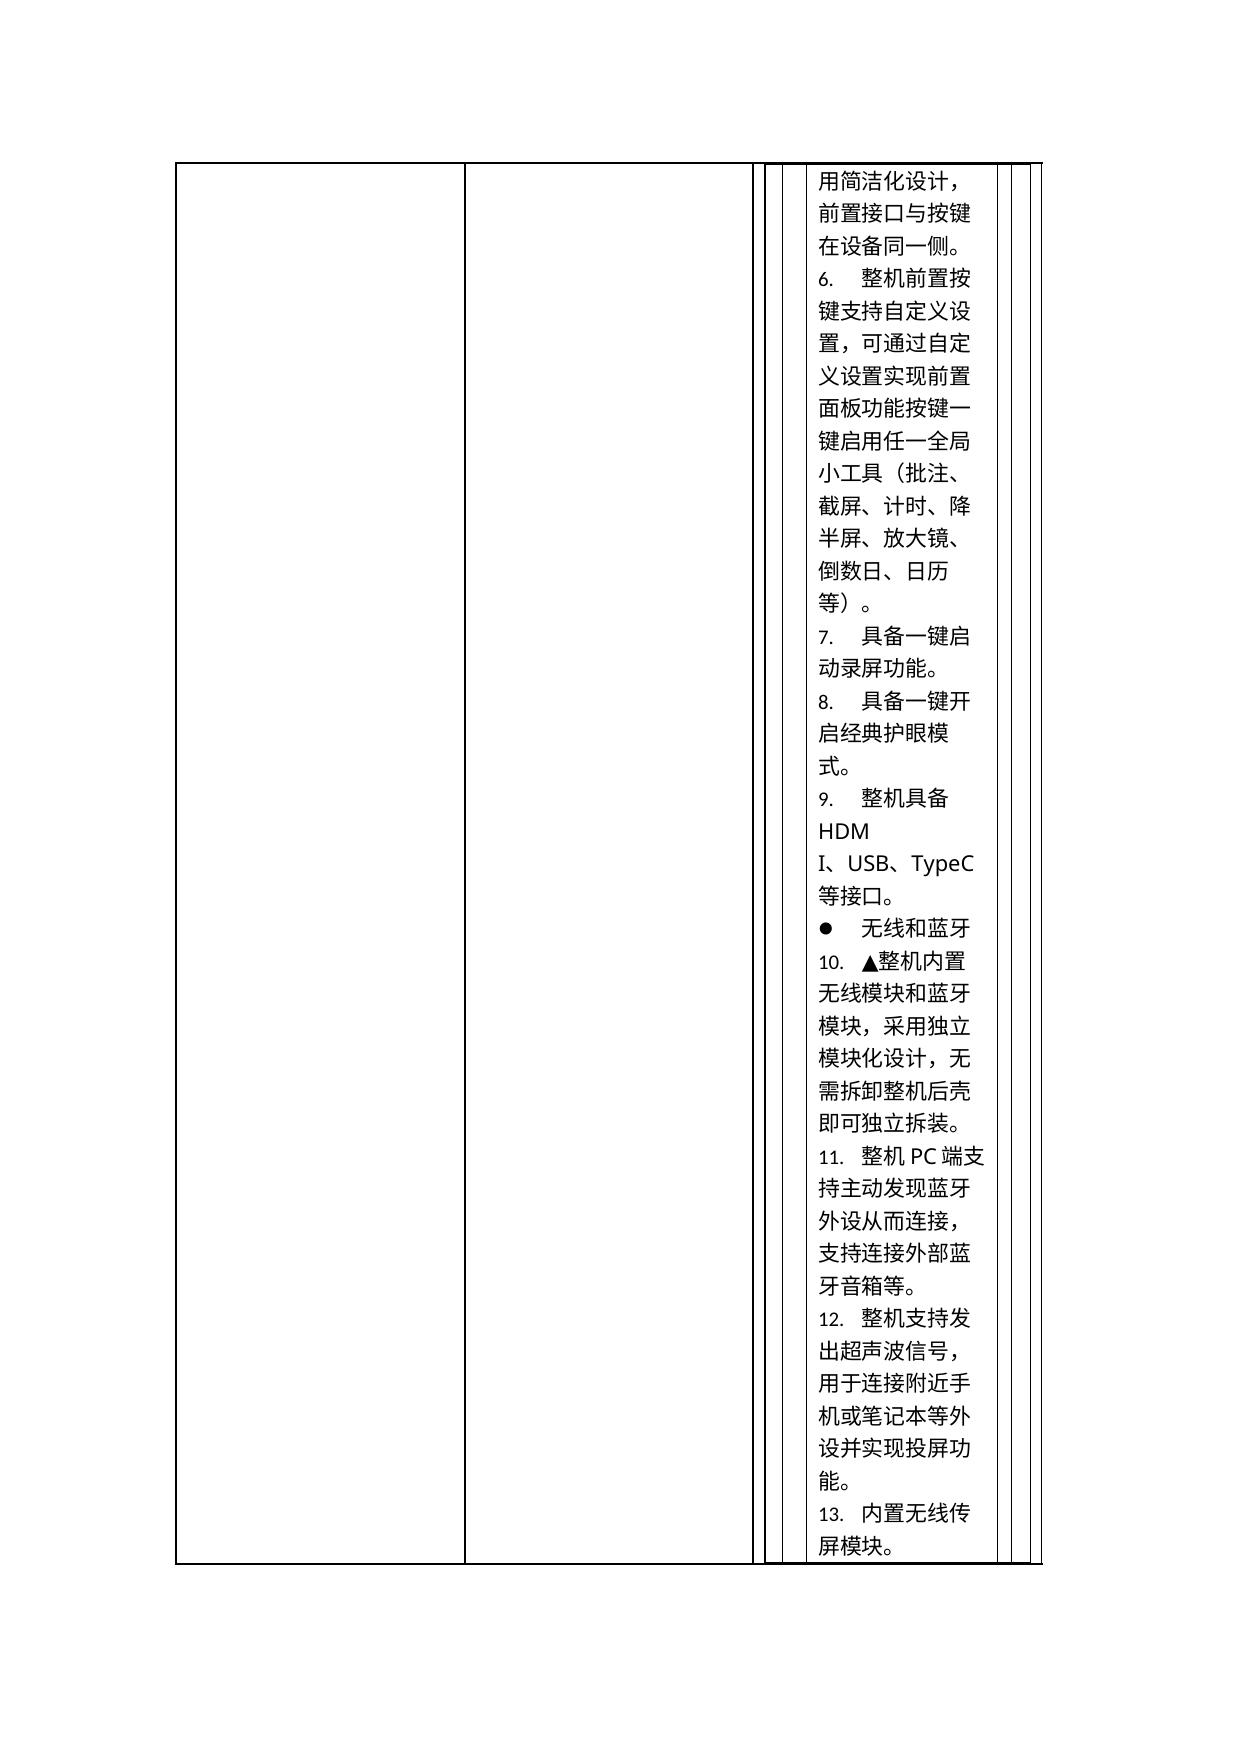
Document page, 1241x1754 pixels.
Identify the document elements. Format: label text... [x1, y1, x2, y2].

table_cell [1031, 164, 1041, 1563]
table_cell 1 [177, 164, 464, 1563]
table_cell [766, 165, 782, 1562]
table_cell [783, 165, 806, 1562]
table_cell [1012, 165, 1030, 1562]
table_cell [754, 164, 764, 1563]
table_cell [807, 165, 997, 1562]
table_cell ▲ [466, 164, 752, 1563]
table_cell [998, 165, 1011, 1562]
